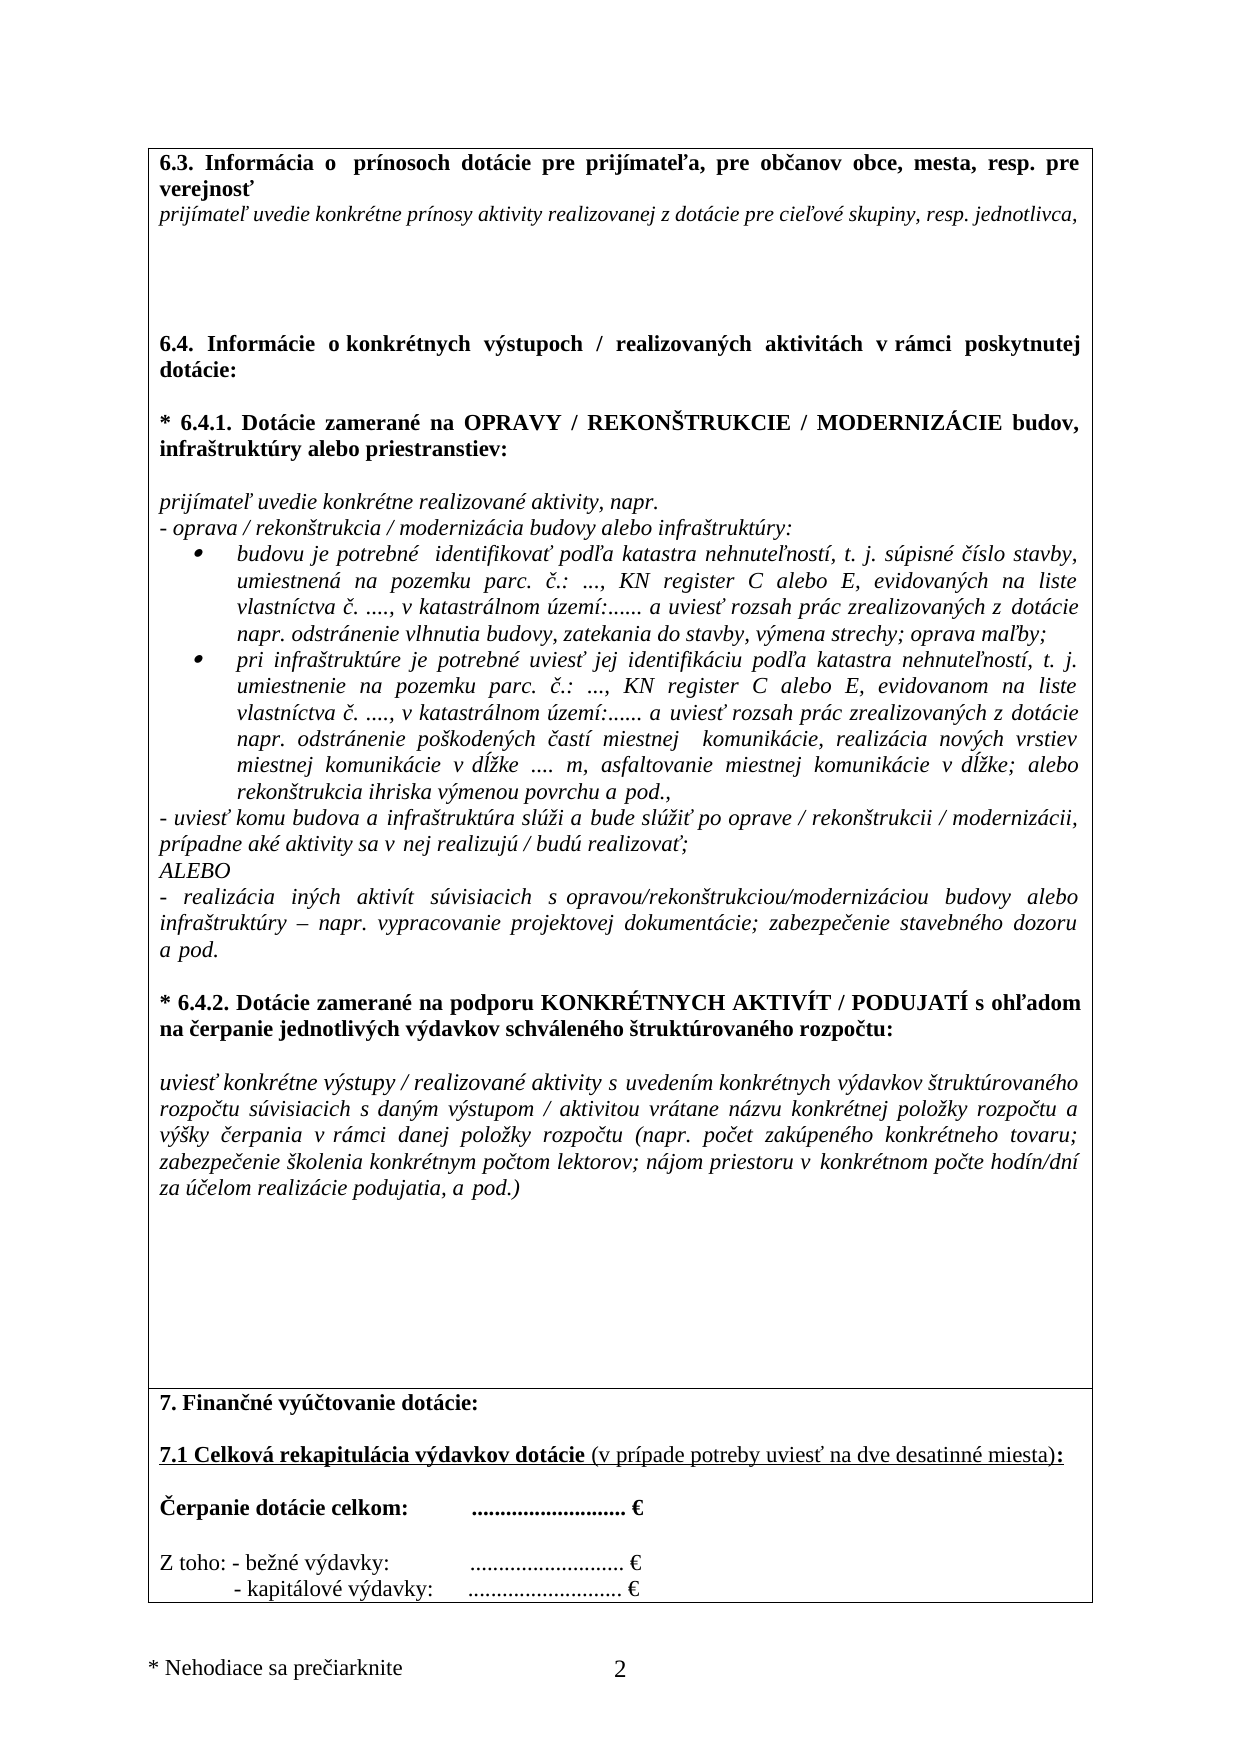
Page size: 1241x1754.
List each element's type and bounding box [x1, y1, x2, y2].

table_cell [149, 149, 1092, 1387]
table_cell [149, 1389, 1092, 1602]
